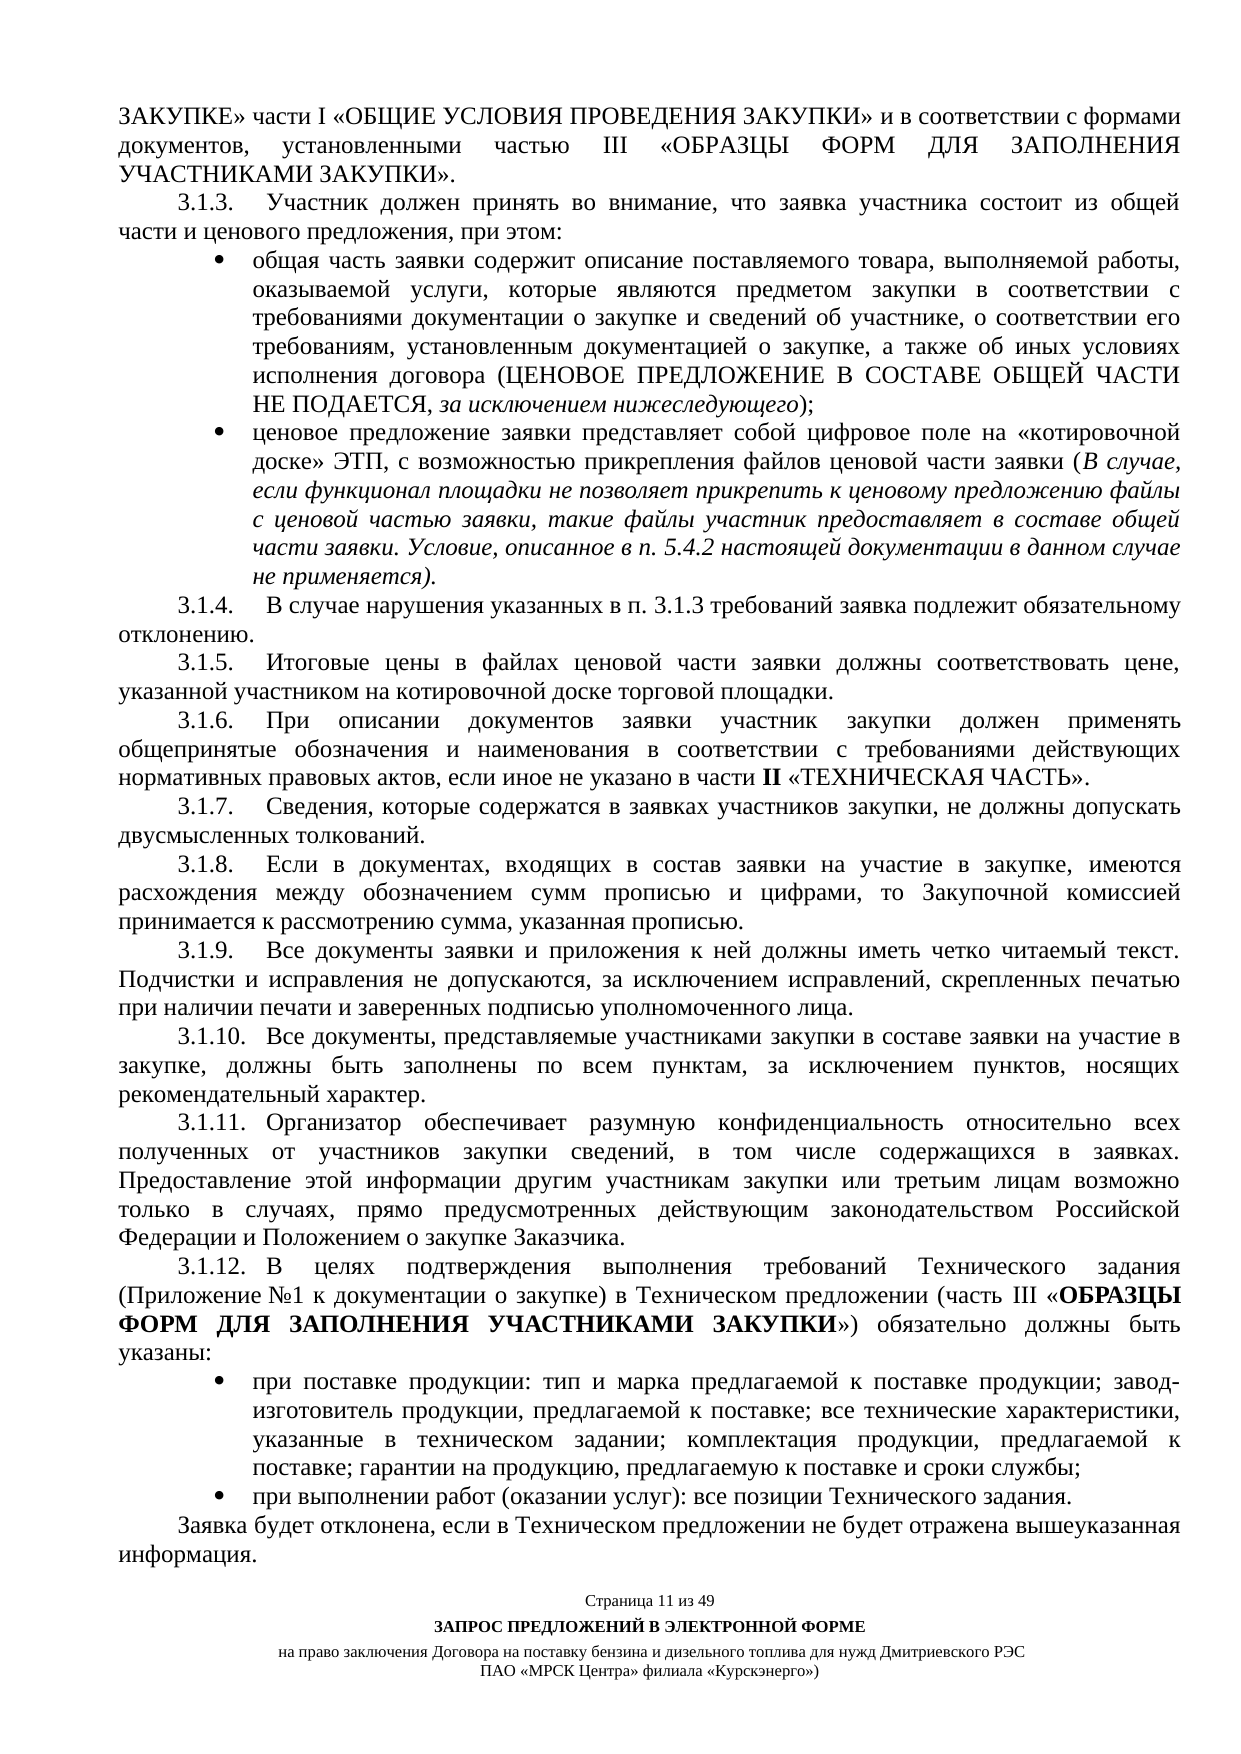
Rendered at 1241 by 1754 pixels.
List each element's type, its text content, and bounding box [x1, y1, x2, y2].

subtitle при выполнении работ (оказании услуг): все позиции Технического задания. [215, 1481, 1181, 1510]
subtitle Участник должен принять во внимание, что заявка участника состоит из общей части и ценового предложения, при этом: [118, 187, 1181, 245]
subtitle Сведения, которые содержатся в заявках участников закупки, не должны допускать двусмысленных толкований. [118, 791, 1181, 849]
subtitle Если в документах, входящих в состав заявки на участие в закупке, имеются расхождения между обозначением сумм прописью и цифрами, то Закупочной комиссией принимается к рассмотрению сумма, указанная прописью. [118, 849, 1181, 935]
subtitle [118, 101, 1181, 187]
subtitle Итоговые цены в файлах ценовой части заявки должны соответствовать цене, указанной участником на котировочной доске торговой площадки. [118, 647, 1181, 705]
subtitle Организатор обеспечивает разумную конфиденциальность относительно всех полученных от участников закупки сведений, в том числе содержащихся в заявках. Предоставление этой информации другим участникам закупки или третьим лицам возможно только в случаях, прямо предусмотренных действующим законодательством Российской Федерации и Положением о закупке Заказчика. [118, 1107, 1181, 1251]
subtitle Заявка будет отклонена, если в Техническом предложении не будет отражена вышеуказанная информация. [118, 1510, 1181, 1567]
subtitle При описании документов заявки участник закупки должен применять общепринятые обозначения и наименования в соответствии с требованиями действующих нормативных правовых актов, если иное не указано в части II «ТЕХНИЧЕСКАЯ ЧАСТЬ». [118, 705, 1181, 791]
subtitle при поставке продукции: тип и марка предлагаемой к поставке продукции; завод-изготовитель продукции, предлагаемой к поставке; все технические характеристики, указанные в техническом задании; комплектация продукции, предлагаемой к поставке; гарантии на продукцию, предлагаемую к поставке и сроки службы; [215, 1366, 1181, 1481]
subtitle Все документы, представляемые участниками закупки в составе заявки на участие в закупке, должны быть заполнены по всем пунктам, за исключением пунктов, носящих рекомендательный характер. [118, 1021, 1181, 1107]
subtitle Все документы заявки и приложения к ней должны иметь четко читаемый текст. Подчистки и исправления не допускаются, за исключением исправлений, скрепленных печатью при наличии печати и заверенных подписью уполномоченного лица. [118, 935, 1181, 1021]
subtitle В целях подтверждения выполнения требований Технического задания (Приложение №1 к документации о закупке) в Техническом предложении (часть III «ОБРАЗЦЫ ФОРМ ДЛЯ ЗАПОЛНЕНИЯ УЧАСТНИКАМИ ЗАКУПКИ») обязательно должны быть указаны: [118, 1251, 1181, 1366]
list общая часть заявки содержит описание поставляемого товара, выполняемой работы, оказываемой услуги, которые являются предметом закупки в соответствии с требованиями документации о закупке и сведений об участнике, о соответствии его требованиям, установленным документацией о закупке, а также об иных условиях исполнения договора (ЦЕНОВОЕ ПРЕДЛОЖЕНИЕ В СОСТАВЕ ОБЩЕЙ ЧАСТИ НЕ ПОДАЕТСЯ, за исключением нижеследующего); [215, 245, 1181, 417]
list ценовое предложение заявки представляет собой цифровое поле на «котировочной доске» ЭТП, с возможностью прикрепления файлов ценовой части заявки (В случае, если функционал площадки не позволяет прикрепить к ценовому предложению файлы с ценовой частью заявки, такие файлы участник предоставляет в составе общей части заявки. Условие, описанное в п. 5.4.2 настоящей документации в данном случае не применяется). [215, 417, 1181, 590]
subtitle В случае нарушения указанных в п. 3.1.3 требований заявка подлежит обязательному отклонению. [118, 590, 1181, 647]
